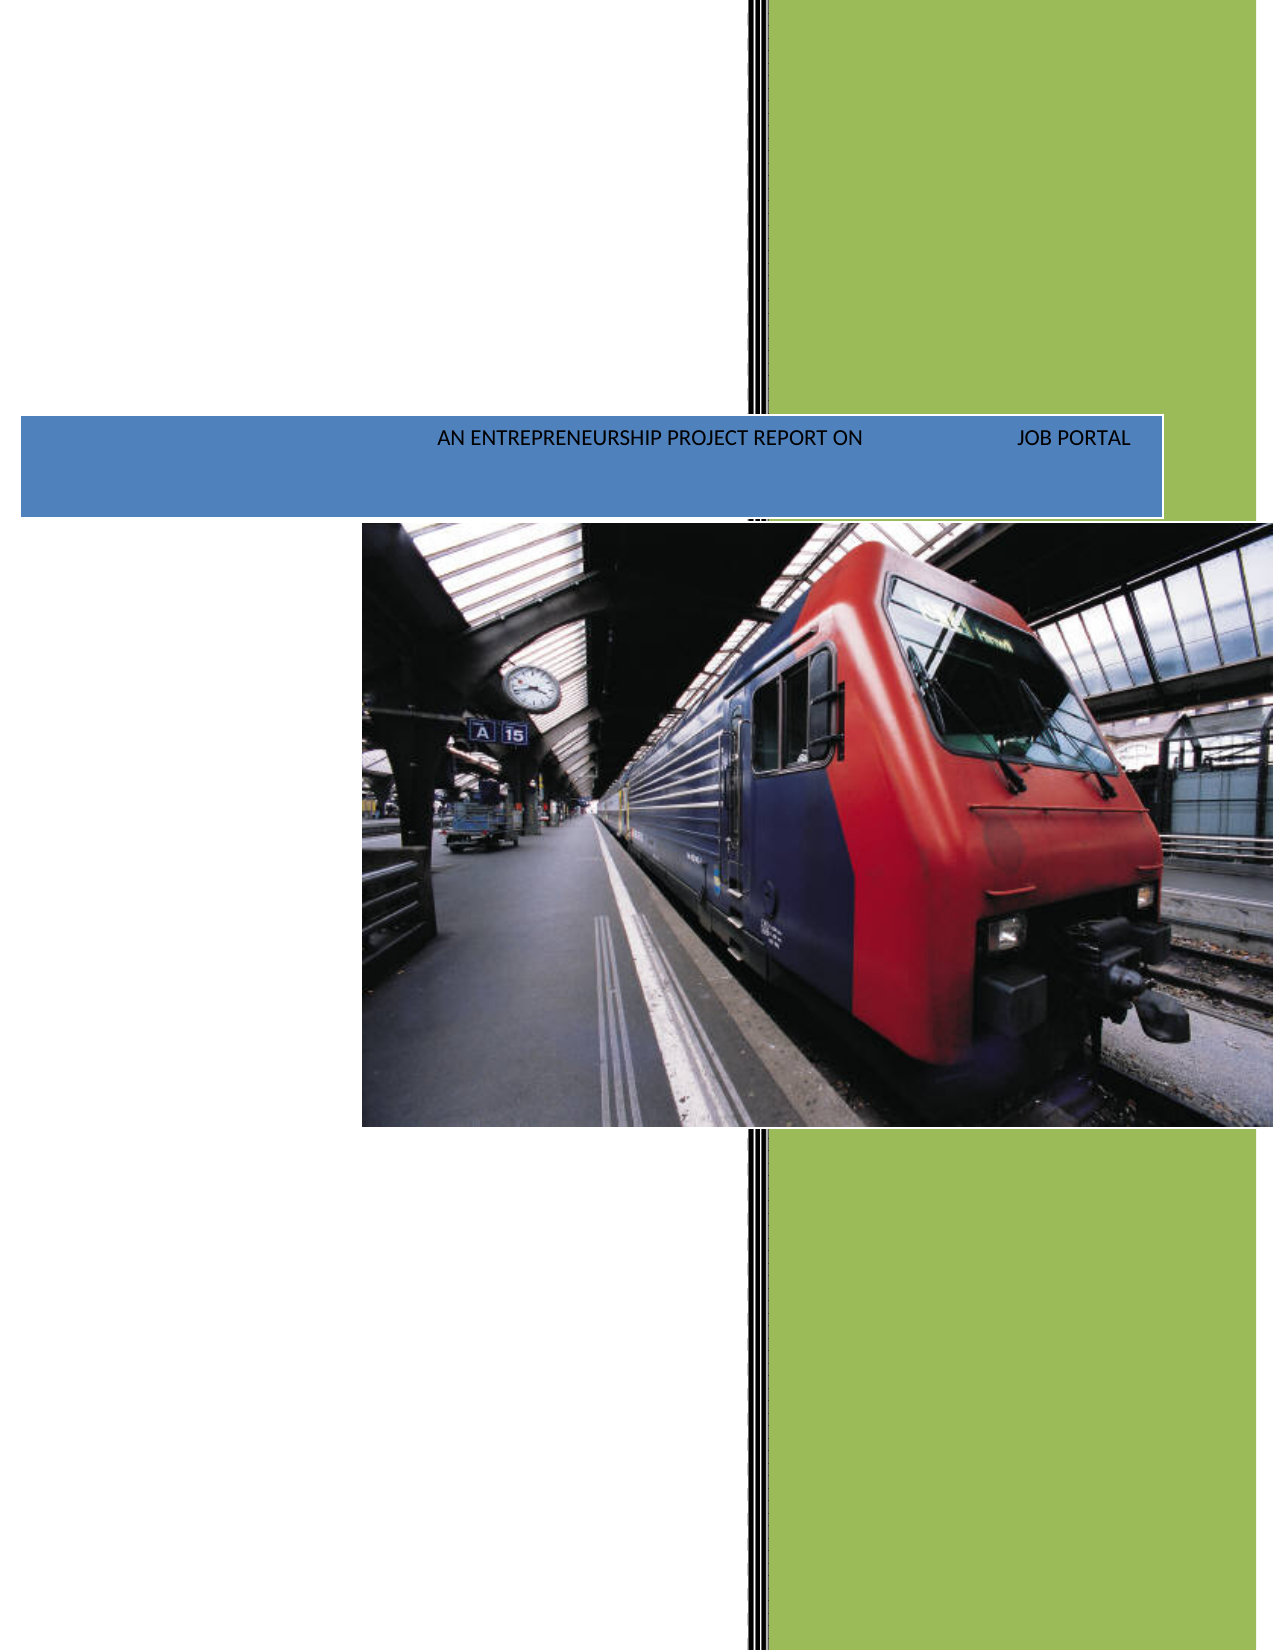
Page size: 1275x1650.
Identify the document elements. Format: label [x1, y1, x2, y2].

picture [747, 0, 769, 414]
picture [747, 1129, 769, 1650]
picture [362, 523, 1273, 1127]
